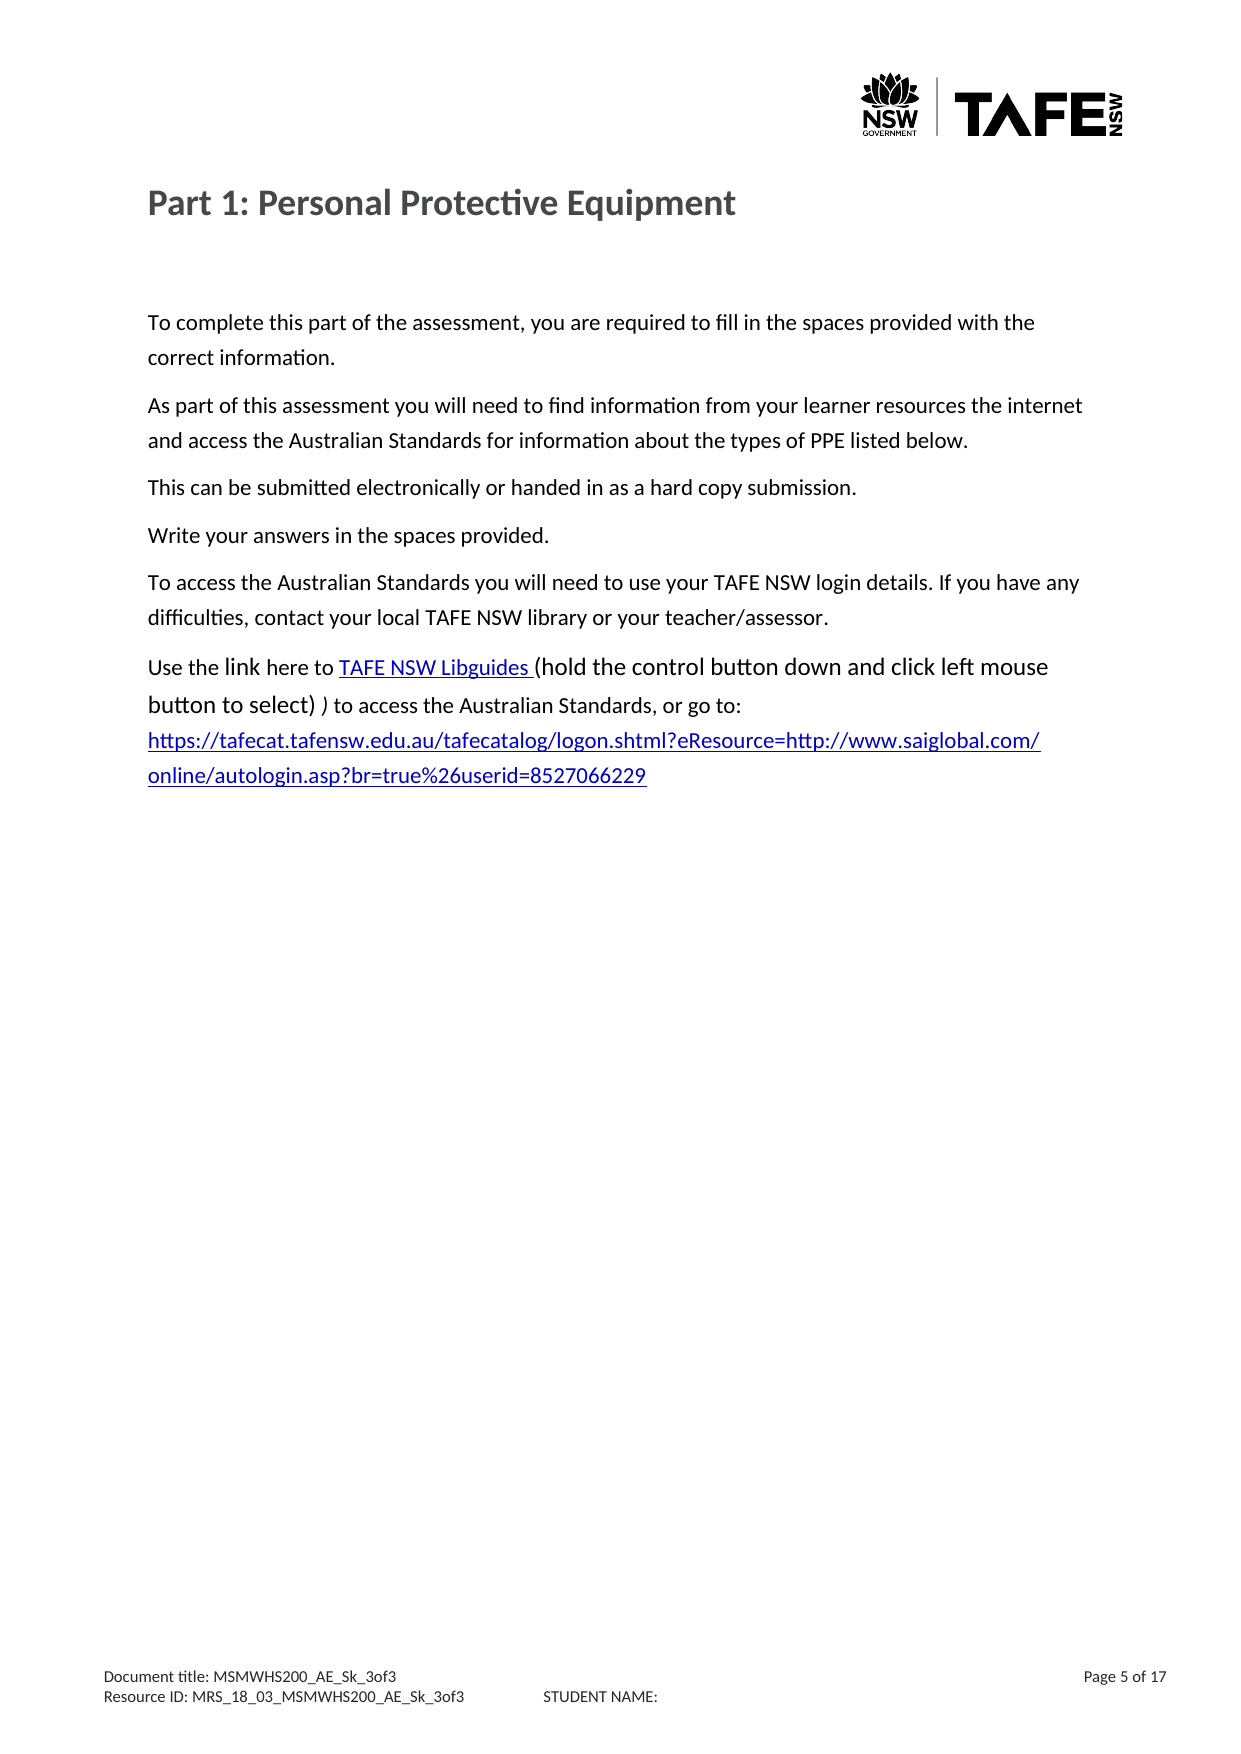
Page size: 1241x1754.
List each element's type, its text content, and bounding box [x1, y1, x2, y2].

text As part of this assessment you will need to find information from your learner resources the internet and access the Australian Standards for information about the types of PPE listed below. [148, 391, 1092, 454]
text Write your answers in the spaces provided. [148, 521, 1092, 549]
text To access the Australian Standards you will need to use your TAFE NSW login details. If you have any difficulties, contact your local TAFE NSW library or your teacher/assessor. [148, 568, 1092, 631]
text This can be submitted electronically or handed in as a hard copy submission. [148, 473, 1092, 501]
picture [861, 71, 1123, 137]
text Use the link here to TAFE NSW Libguides (hold the control button down and click left mouse button to select) ) to access the Australian Standards, or go to: https://tafecat.tafensw.edu.au/tafecatalog/logon.shtml?eResource=http://www.saiglobal.com/online/autologin.asp?br=true%26userid=8527066229 [148, 651, 1092, 789]
text To complete this part of the assessment, you are required to fill in the spaces provided with the correct information. [148, 308, 1092, 371]
subtitle Part 1: Personal Protective Equipment [148, 179, 1092, 225]
